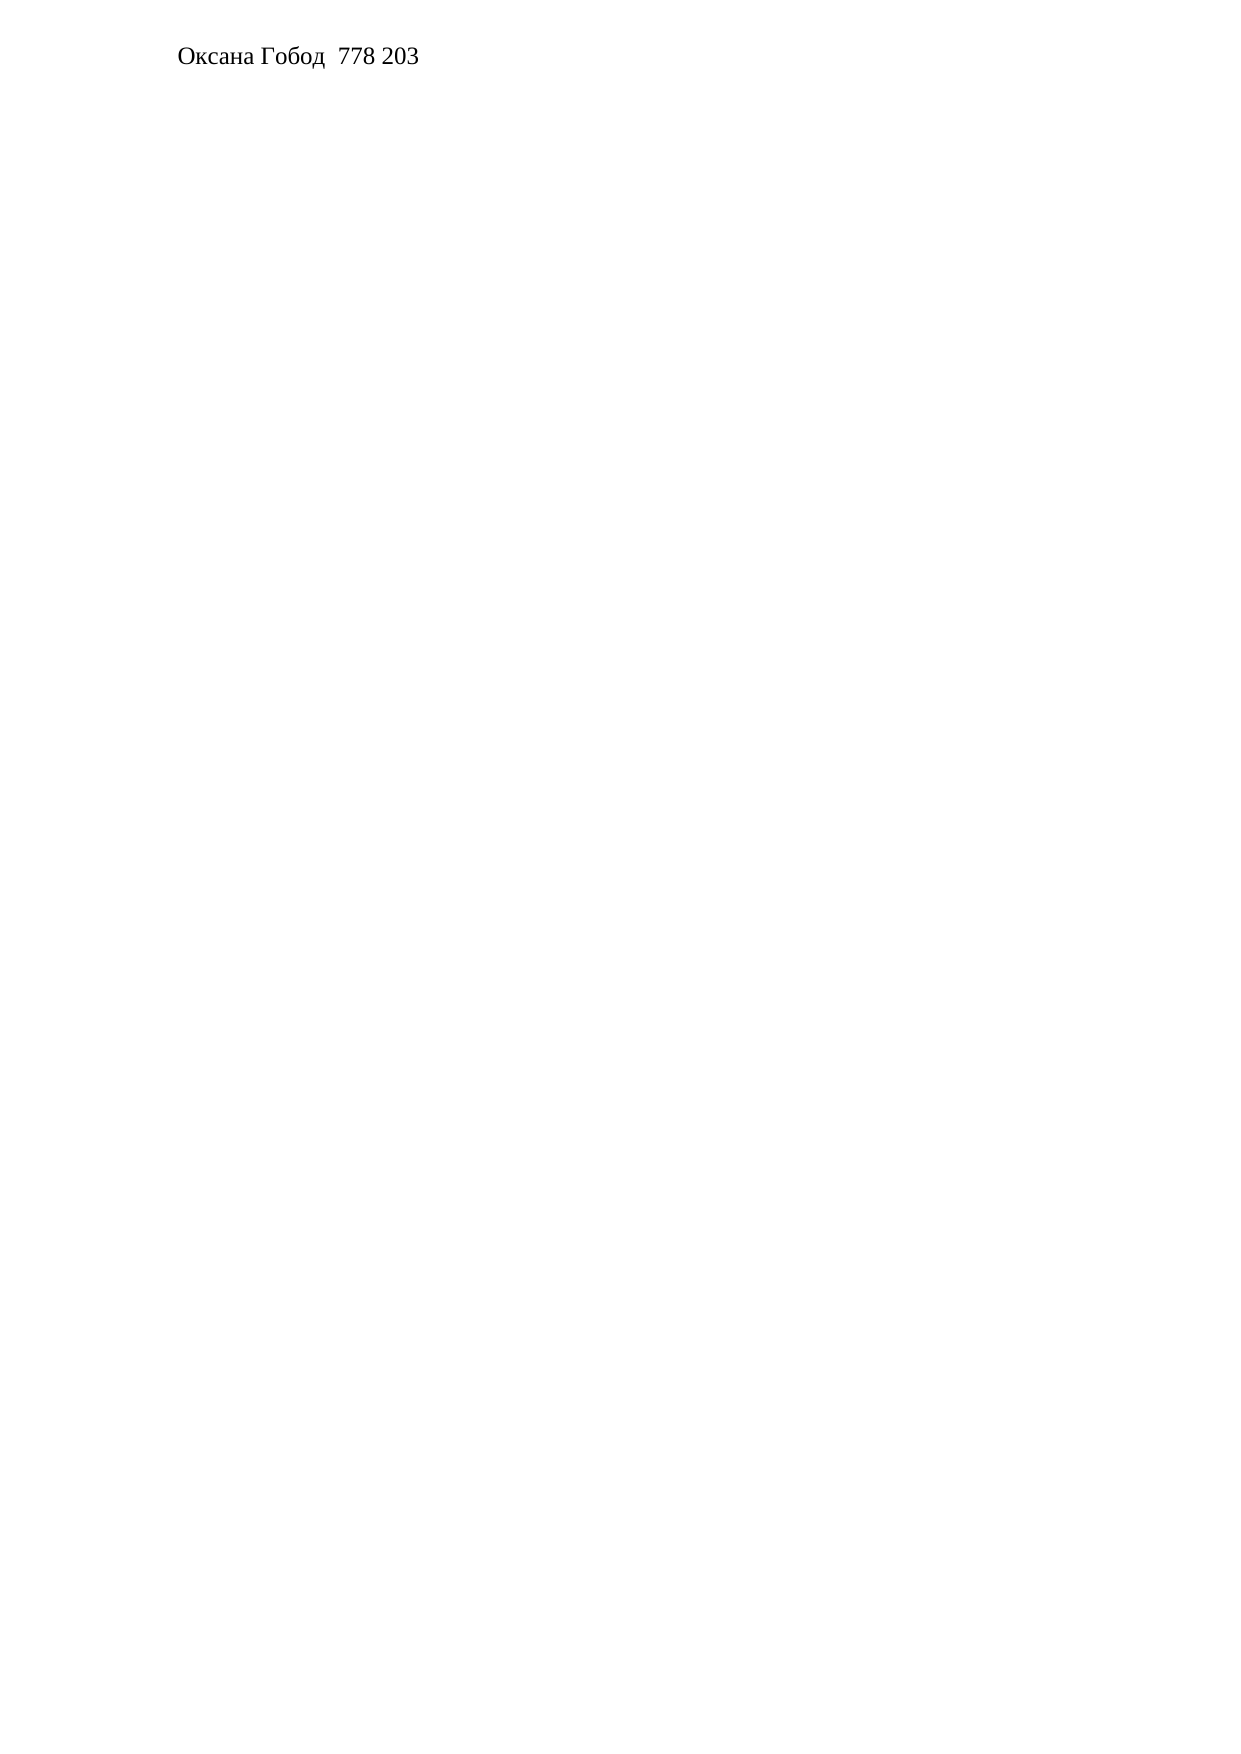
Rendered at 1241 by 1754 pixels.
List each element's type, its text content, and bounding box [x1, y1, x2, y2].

text Оксана Гобод 778 203 [177, 41, 1181, 70]
